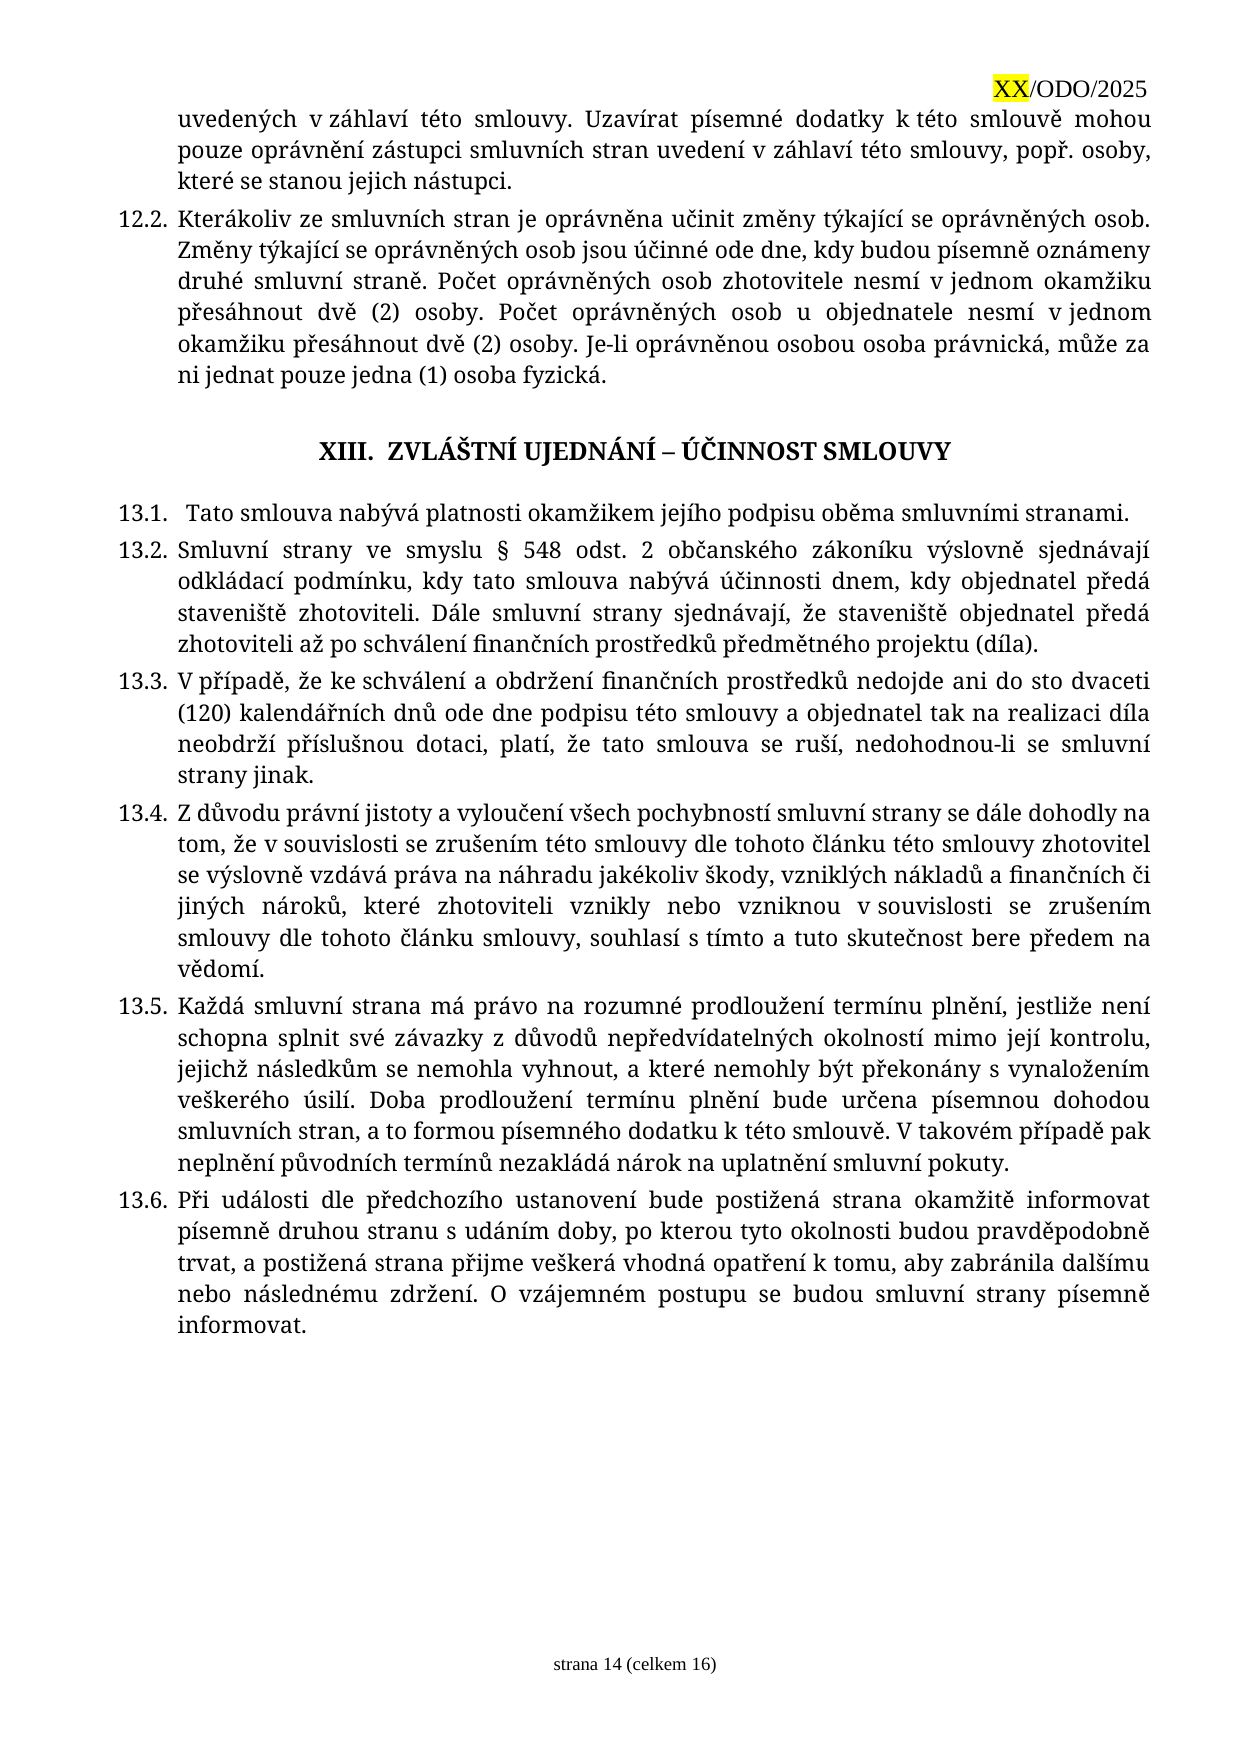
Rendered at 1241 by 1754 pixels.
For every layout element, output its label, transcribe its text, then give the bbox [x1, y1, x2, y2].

text 13.1. Tato smlouva nabývá platnosti okamžikem jejího podpisu oběma smluvními stranami. [118, 497, 1152, 528]
list Kterákoliv ze smluvních stran je oprávněna učinit změny týkající se oprávněných osob. Změny týkající se oprávněných osob jsou účinné ode dne, kdy budou písemně oznámeny druhé smluvní straně. Počet oprávněných osob zhotovitele nesmí v jednom okamžiku přesáhnout dvě (2) osoby. Počet oprávněných osob u objednatele nesmí v jednom okamžiku přesáhnout dvě (2) osoby. Je-li oprávněnou osobou osoba právnická, může za ni jednat pouze jedna (1) osoba fyzická. [118, 202, 1152, 390]
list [118, 102, 1152, 196]
text 13.4. Z důvodu právní jistoty a vyloučení všech pochybností smluvní strany se dále dohodly na tom, že v souvislosti se zrušením této smlouvy dle tohoto článku této smlouvy zhotovitel se výslovně vzdává práva na náhradu jakékoliv škody, vzniklých nákladů a finančních či jiných nároků, které zhotoviteli vznikly nebo vzniknou v souvislosti se zrušením smlouvy dle tohoto článku smlouvy, souhlasí s tímto a tuto skutečnost bere předem na vědomí. [118, 797, 1152, 984]
text 13.6. Při události dle předchozího ustanovení bude postižená strana okamžitě informovat písemně druhou stranu s udáním doby, po kterou tyto okolnosti budou pravděpodobně trvat, a postižená strana přijme veškerá vhodná opatření k tomu, aby zabránila dalšímu nebo následnému zdržení. O vzájemném postupu se budou smluvní strany písemně informovat. [118, 1184, 1152, 1340]
subtitle XIII. ZVLÁŠTNÍ UJEDNÁNÍ – ÚČINNOST SMLOUVY [118, 434, 1152, 468]
text 13.3. V případě, že ke schválení a obdržení finančních prostředků nedojde ani do sto dvaceti (120) kalendářních dnů ode dne podpisu této smlouvy a objednatel tak na realizaci díla neobdrží příslušnou dotaci, platí, že tato smlouva se ruší, nedohodnou-li se smluvní strany jinak. [118, 665, 1152, 790]
text 13.2. Smluvní strany ve smyslu § 548 odst. 2 občanského zákoníku výslovně sjednávají odkládací podmínku, kdy tato smlouva nabývá účinnosti dnem, kdy objednatel předá staveniště zhotoviteli. Dále smluvní strany sjednávají, že staveniště objednatel předá zhotoviteli až po schválení finančních prostředků předmětného projektu (díla). [118, 534, 1152, 659]
text 13.5. Každá smluvní strana má právo na rozumné prodloužení termínu plnění, jestliže není schopna splnit své závazky z důvodů nepředvídatelných okolností mimo její kontrolu, jejichž následkům se nemohla vyhnout, a které nemohly být překonány s vynaložením veškerého úsilí. Doba prodloužení termínu plnění bude určena písemnou dohodou smluvních stran, a to formou písemného dodatku k této smlouvě. V takovém případě pak neplnění původních termínů nezakládá nárok na uplatnění smluvní pokuty. [118, 990, 1152, 1178]
